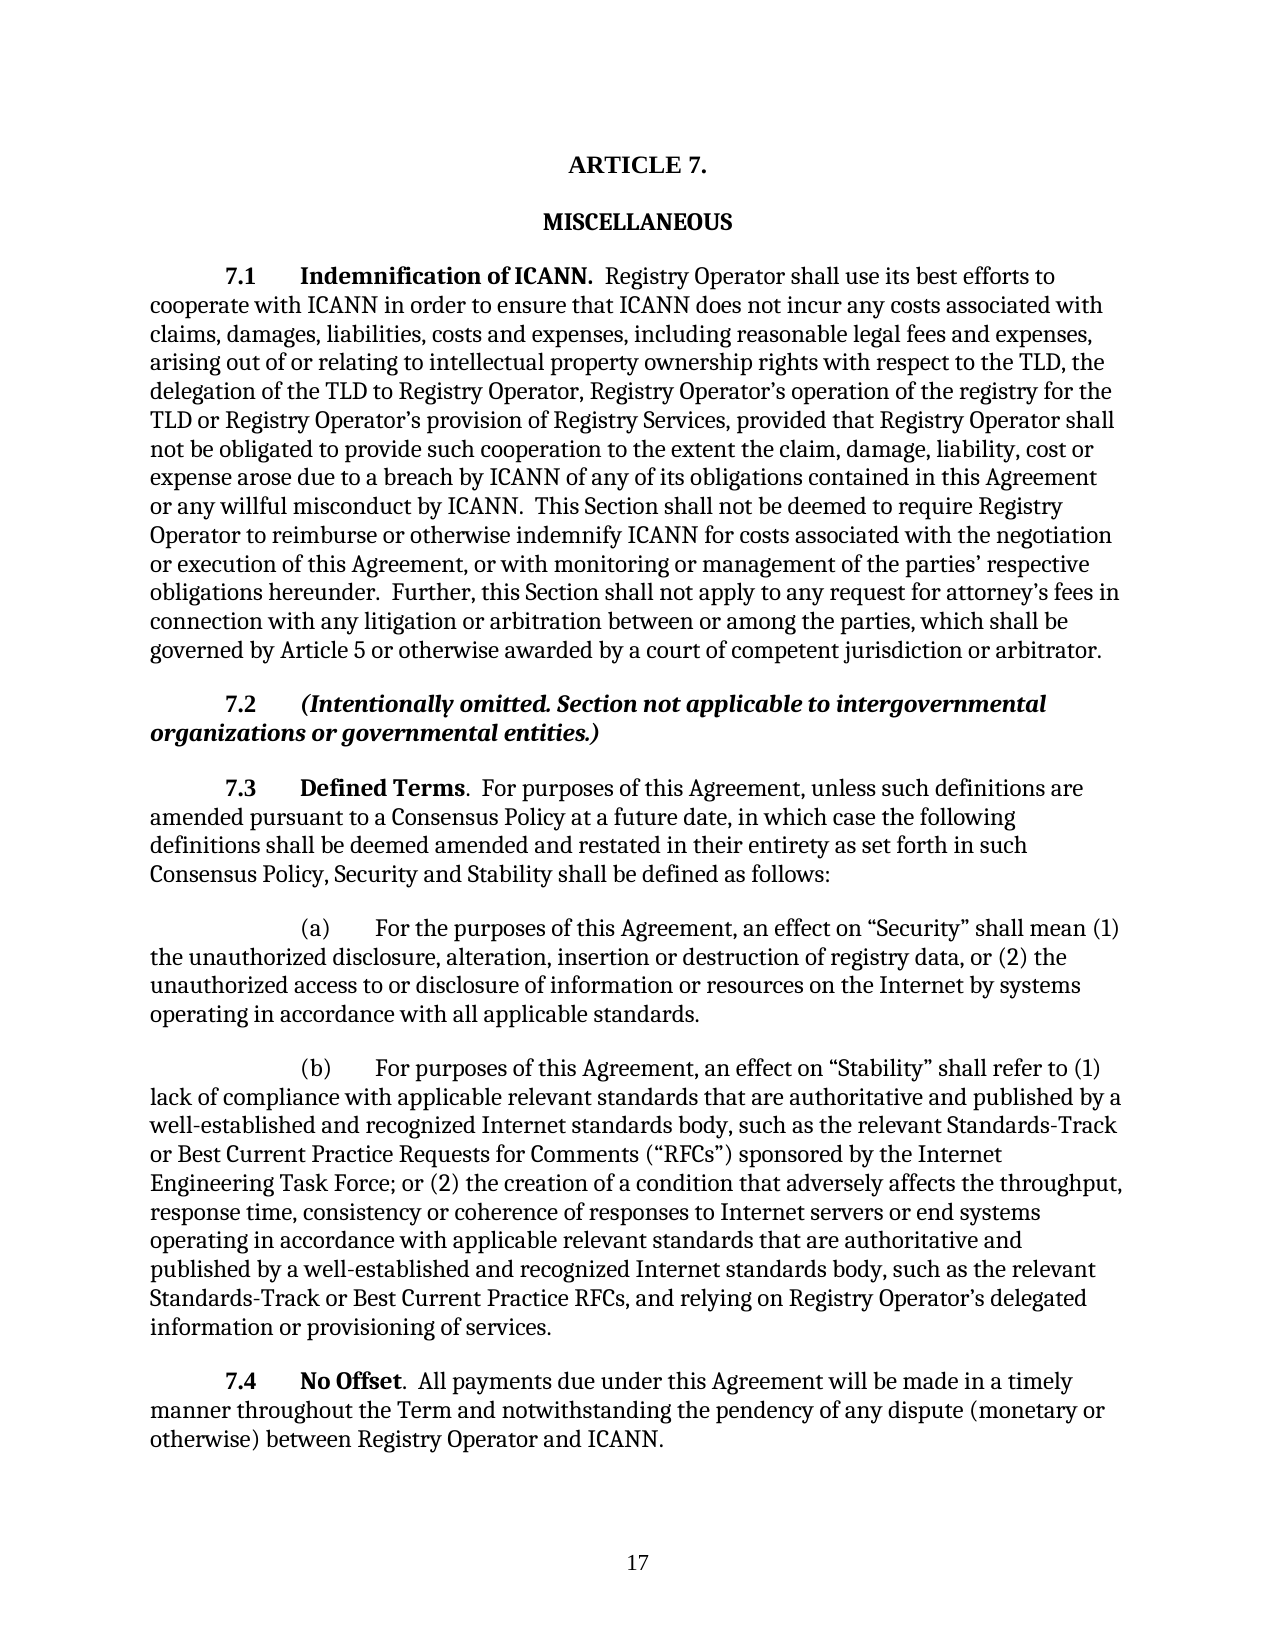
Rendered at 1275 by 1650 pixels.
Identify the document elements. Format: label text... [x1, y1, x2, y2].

text For purposes of this Agreement, an effect on “Stability” shall refer to (1) lack of compliance with applicable relevant standards that are authoritative and published by a well-established and recognized Internet standards body, such as the relevant Standards-Track or Best Current Practice Requests for Comments (“RFCs”) sponsored by the Internet Engineering Task Force; or (2) the creation of a condition that adversely affects the throughput, response time, consistency or coherence of responses to Internet servers or end systems operating in accordance with applicable relevant standards that are authoritative and published by a well-established and recognized Internet standards body, such as the relevant Standards-Track or Best Current Practice RFCs, and relying on Registry Operator’s delegated information or provisioning of services. [150, 1054, 1125, 1341]
text (Intentionally omitted. Section not applicable to intergovernmental organizations or governmental entities.) [150, 689, 1125, 748]
text MISCELLANEOUS [150, 150, 1125, 236]
text Indemnification of ICANN. Registry Operator shall use its best efforts to cooperate with ICANN in order to ensure that ICANN does not incur any costs associated with claims, damages, liabilities, costs and expenses, including reasonable legal fees and expenses, arising out of or relating to intellectual property ownership rights with respect to the TLD, the delegation of the TLD to Registry Operator, Registry Operator’s operation of the registry for the TLD or Registry Operator’s provision of Registry Services, provided that Registry Operator shall not be obligated to provide such cooperation to the extent the claim, damage, liability, cost or expense arose due to a breach by ICANN of any of its obligations contained in this Agreement or any willful misconduct by ICANN. This Section shall not be deemed to require Registry Operator to reimburse or otherwise indemnify ICANN for costs associated with the negotiation or execution of this Agreement, or with monitoring or management of the parties’ respective obligations hereunder. Further, this Section shall not apply to any request for attorney’s fees in connection with any litigation or arbitration between or among the parties, which shall be governed by Article 5 or otherwise awarded by a court of competent jurisdiction or arbitrator. [150, 261, 1125, 664]
text For the purposes of this Agreement, an effect on “Security” shall mean (1) the unauthorized disclosure, alteration, insertion or destruction of registry data, or (2) the unauthorized access to or disclosure of information or resources on the Internet by systems operating in accordance with all applicable standards. [150, 914, 1125, 1029]
text Defined Terms. For purposes of this Agreement, unless such definitions are amended pursuant to a Consensus Policy at a future date, in which case the following definitions shall be deemed amended and restated in their entirety as set forth in such Consensus Policy, Security and Stability shall be defined as follows: [150, 773, 1125, 889]
text No Offset. All payments due under this Agreement will be made in a timely manner throughout the Term and notwithstanding the pendency of any dispute (monetary or otherwise) between Registry Operator and ICANN. [150, 1366, 1125, 1453]
